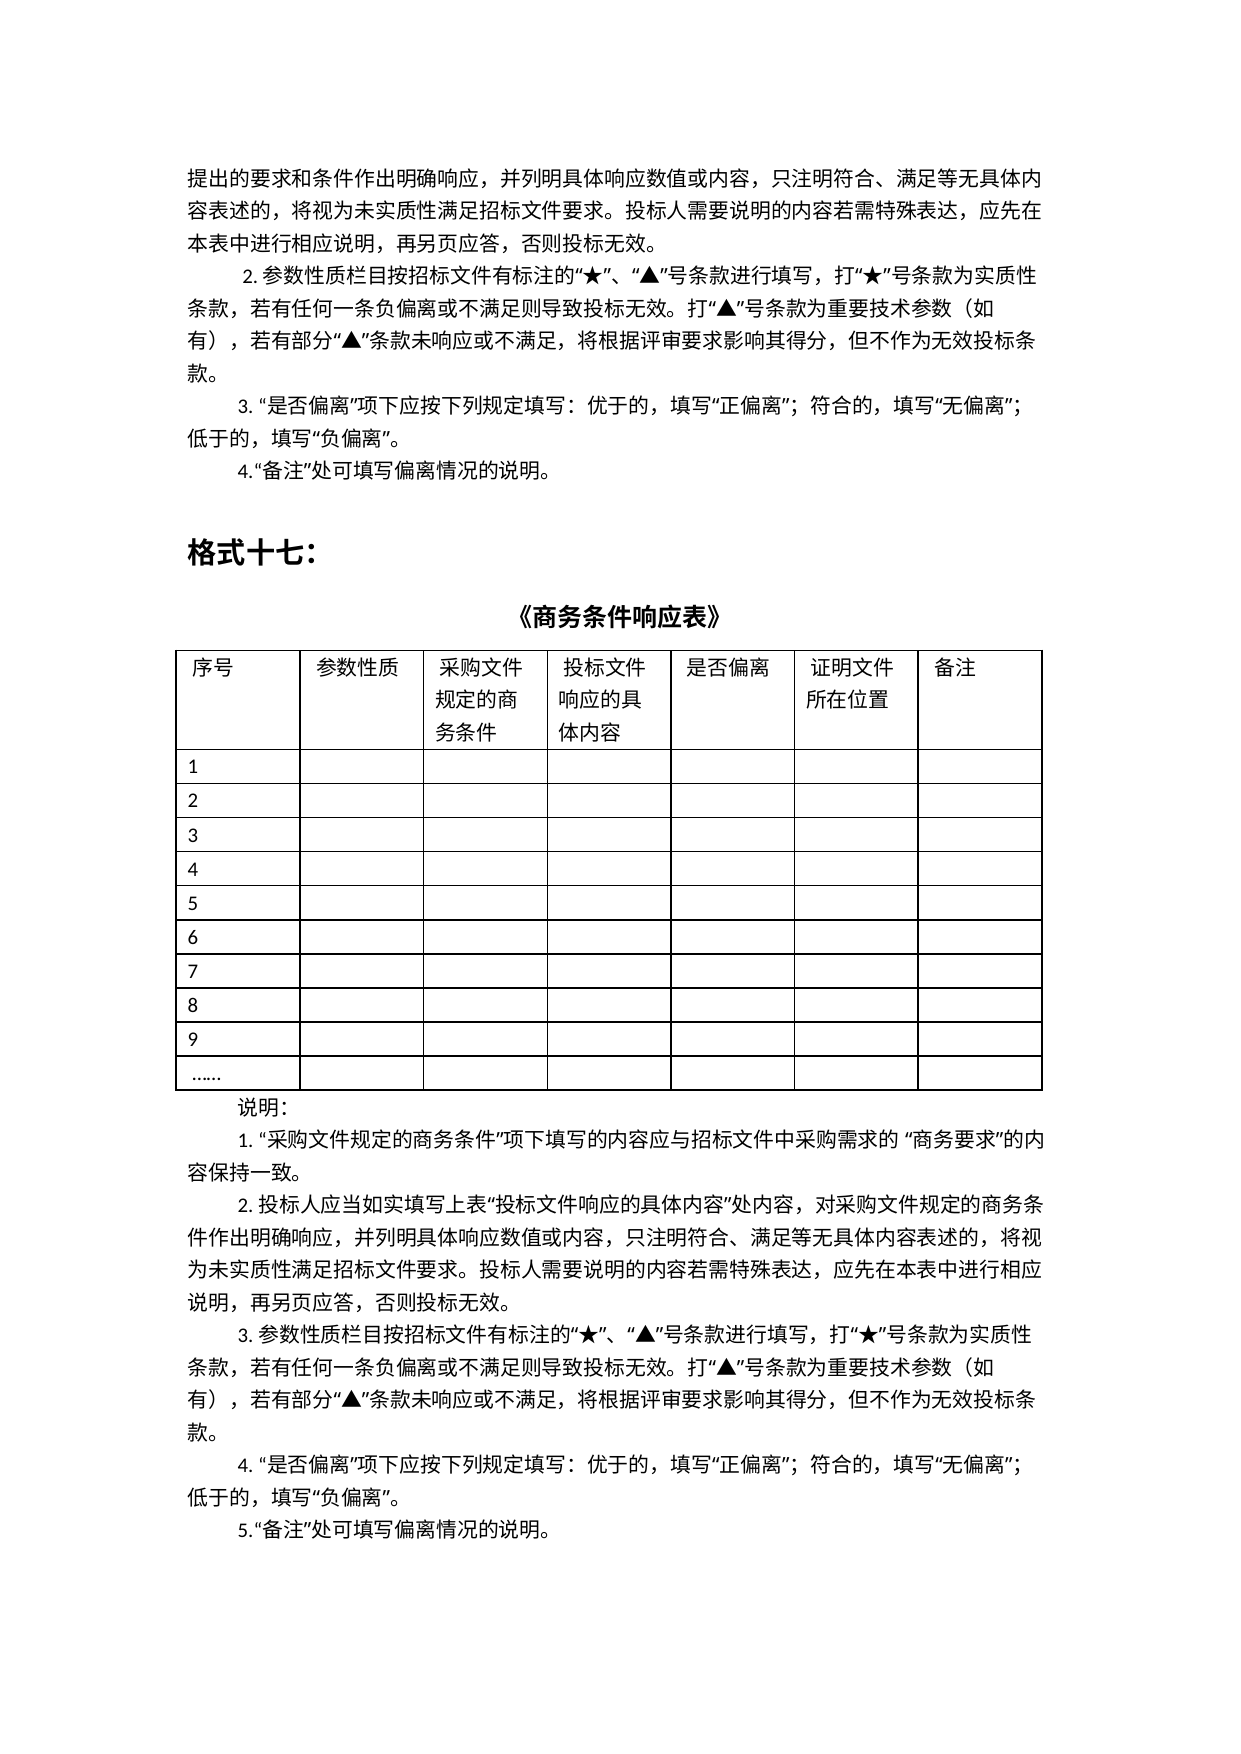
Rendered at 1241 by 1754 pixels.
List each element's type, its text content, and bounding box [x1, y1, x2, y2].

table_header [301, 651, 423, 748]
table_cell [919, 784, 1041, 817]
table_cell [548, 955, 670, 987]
text 3. “是否偏离”项下应按下列规定填写：优于的，填写“正偏离”；符合的，填写“无偏离”；低于的，填写“负偏离”。 [187, 389, 1053, 454]
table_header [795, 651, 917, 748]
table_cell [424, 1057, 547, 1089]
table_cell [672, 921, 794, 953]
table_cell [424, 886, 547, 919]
text 说明： [187, 1091, 1053, 1123]
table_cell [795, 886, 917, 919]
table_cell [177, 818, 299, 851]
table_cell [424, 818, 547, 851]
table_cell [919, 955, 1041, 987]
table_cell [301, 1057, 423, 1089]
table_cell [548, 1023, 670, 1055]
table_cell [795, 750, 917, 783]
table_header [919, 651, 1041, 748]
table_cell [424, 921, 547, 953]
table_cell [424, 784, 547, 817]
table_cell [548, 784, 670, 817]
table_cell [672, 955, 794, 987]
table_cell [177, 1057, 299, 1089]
text 格式十七： [187, 519, 1053, 584]
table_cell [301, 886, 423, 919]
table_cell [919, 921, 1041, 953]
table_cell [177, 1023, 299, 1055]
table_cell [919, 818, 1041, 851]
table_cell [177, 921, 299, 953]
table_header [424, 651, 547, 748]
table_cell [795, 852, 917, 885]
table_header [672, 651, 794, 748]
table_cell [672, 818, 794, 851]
text 2. 参数性质栏目按招标文件有标注的“★”、“▲”号条款进行填写，打“★”号条款为实质性条款，若有任何一条负偏离或不满足则导致投标无效。打“▲”号条款为重要技术参数（如有），若有部分“▲”条款未响应或不满足，将根据评审要求影响其得分，但不作为无效投标条款。 [187, 259, 1053, 389]
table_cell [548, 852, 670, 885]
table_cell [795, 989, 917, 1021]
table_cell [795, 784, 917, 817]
text 4.“备注”处可填写偏离情况的说明。 [187, 454, 1053, 487]
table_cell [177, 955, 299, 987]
text 3. 参数性质栏目按招标文件有标注的“★”、“▲”号条款进行填写，打“★”号条款为实质性条款，若有任何一条负偏离或不满足则导致投标无效。打“▲”号条款为重要技术参数（如有），若有部分“▲”条款未响应或不满足，将根据评审要求影响其得分，但不作为无效投标条款。 [187, 1318, 1053, 1448]
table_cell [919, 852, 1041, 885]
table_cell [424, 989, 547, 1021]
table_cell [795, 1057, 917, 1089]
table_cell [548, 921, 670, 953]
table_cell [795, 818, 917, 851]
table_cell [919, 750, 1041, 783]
table_header 序号 [177, 651, 299, 748]
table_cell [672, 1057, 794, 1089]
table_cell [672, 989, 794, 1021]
text 4. “是否偏离”项下应按下列规定填写：优于的，填写“正偏离”；符合的，填写“无偏离”；低于的，填写“负偏离”。 [187, 1448, 1053, 1513]
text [187, 162, 1053, 259]
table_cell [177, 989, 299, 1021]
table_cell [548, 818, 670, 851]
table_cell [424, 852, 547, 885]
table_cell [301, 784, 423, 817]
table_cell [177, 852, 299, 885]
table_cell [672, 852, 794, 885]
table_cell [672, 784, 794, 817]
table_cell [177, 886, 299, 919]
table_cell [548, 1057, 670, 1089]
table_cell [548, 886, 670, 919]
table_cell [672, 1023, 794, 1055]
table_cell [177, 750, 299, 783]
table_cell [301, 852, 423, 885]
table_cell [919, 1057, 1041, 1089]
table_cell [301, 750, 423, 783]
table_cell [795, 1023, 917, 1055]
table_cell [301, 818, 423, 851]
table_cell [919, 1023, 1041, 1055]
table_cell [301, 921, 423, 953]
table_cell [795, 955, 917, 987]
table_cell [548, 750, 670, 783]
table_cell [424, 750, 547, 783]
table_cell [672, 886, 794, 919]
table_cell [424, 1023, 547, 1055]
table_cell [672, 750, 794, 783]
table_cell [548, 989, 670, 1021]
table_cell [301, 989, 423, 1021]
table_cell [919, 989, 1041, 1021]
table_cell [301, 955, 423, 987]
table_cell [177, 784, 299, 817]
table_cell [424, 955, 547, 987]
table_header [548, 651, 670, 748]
text 1. “采购文件规定的商务条件”项下填写的内容应与招标文件中采购需求的 “商务要求”的内容保持一致。 [187, 1123, 1053, 1188]
text 《商务条件响应表》 [187, 584, 1053, 649]
text 2. 投标人应当如实填写上表“投标文件响应的具体内容”处内容，对采购文件规定的商务条件作出明确响应，并列明具体响应数值或内容，只注明符合、满足等无具体内容表述的，将视为未实质性满足招标文件要求。投标人需要说明的内容若需特殊表达，应先在本表中进行相应说明，再另页应答，否则投标无效。 [187, 1188, 1053, 1318]
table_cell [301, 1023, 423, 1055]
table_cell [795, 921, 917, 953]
text 5.“备注”处可填写偏离情况的说明。 [187, 1513, 1053, 1546]
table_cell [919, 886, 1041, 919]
